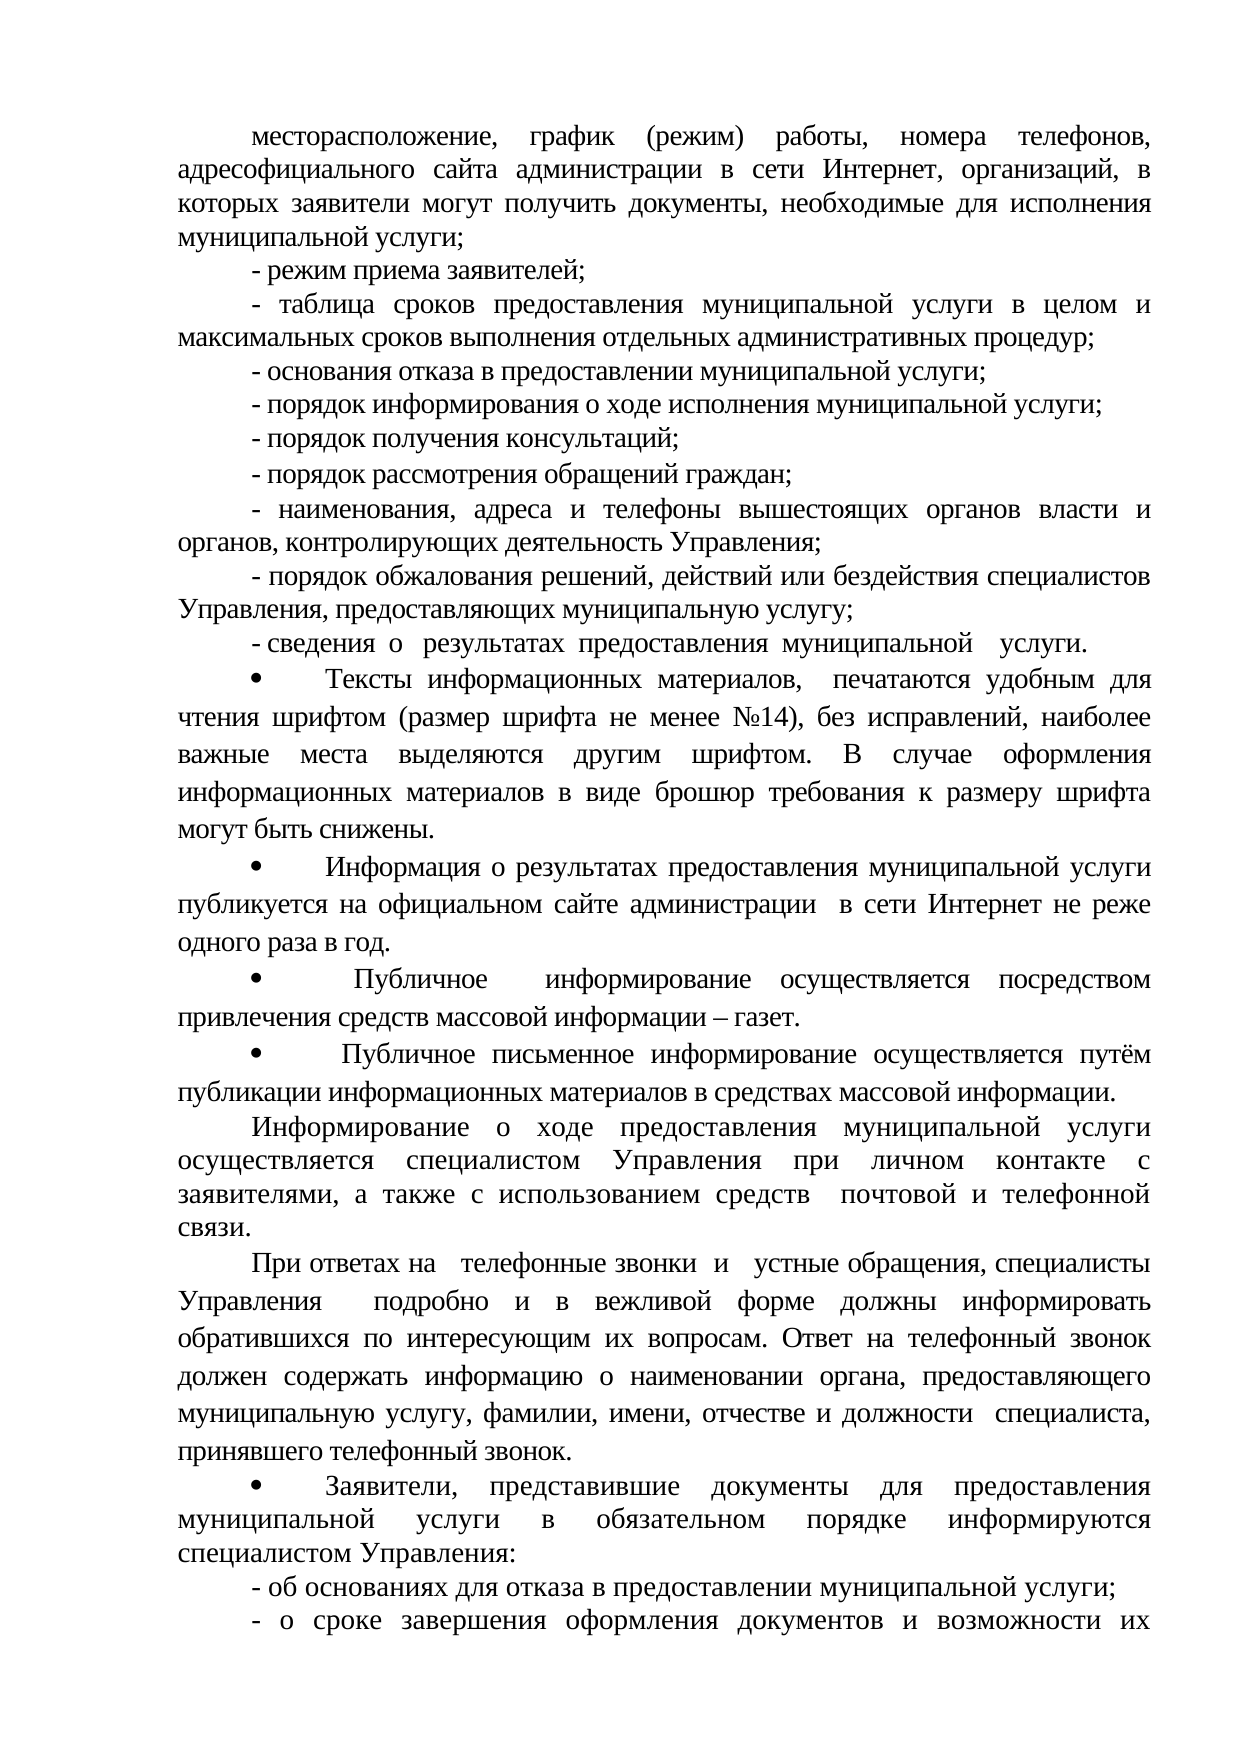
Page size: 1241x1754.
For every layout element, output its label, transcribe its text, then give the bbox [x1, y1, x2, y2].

text - порядок рассмотрения обращений граждан; [177, 453, 1152, 491]
text - сведения о результатах предоставления муниципальной услуги. [177, 625, 1152, 659]
text - таблица сроков предоставления муниципальной услуги в целом и максимальных сроков выполнения отдельных административных процедур; [177, 286, 1152, 353]
text - порядок получения консультаций; [177, 420, 1152, 453]
list Заявители, представившие документы для предоставления муниципальной услуги в обязательном порядке информируются специалистом Управления: [177, 1468, 1152, 1569]
text - режим приема заявителей; [177, 252, 1152, 286]
text - порядок обжалования решений, действий или бездействия специалистов Управления, предоставляющих муниципальную услугу; [177, 558, 1152, 625]
text При ответах на телефонные звонки и устные обращения, специалисты Управления подробно и в вежливой форме должны информировать обратившихся по интересующим их вопросам. Ответ на телефонный звонок должен содержать информацию о наименовании органа, предоставляющего муниципальную услугу, фамилии, имени, отчестве и должности специалиста, принявшего телефонный звонок. [177, 1243, 1152, 1468]
list Тексты информационных материалов, печатаются удобным для чтения шрифтом (размер шрифта не менее №14), без исправлений, наиболее важные места выделяются другим шрифтом. В случае оформления информационных материалов в виде брошюр требования к размеру шрифта могут быть снижены. [177, 659, 1152, 846]
list Информация о результатах предоставления муниципальной услуги публикуется на официальном сайте администрации в сети Интернет не реже одного раза в год. [177, 846, 1152, 959]
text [177, 1602, 1152, 1636]
list Публичное информирование осуществляется посредством привлечения средств массовой информации – газет. [177, 959, 1152, 1034]
text - наименования, адреса и телефоны вышестоящих органов власти и органов, контролирующих деятельность Управления; [177, 491, 1152, 558]
text - порядок информирования о ходе исполнения муниципальной услуги; [177, 386, 1152, 420]
text Информирование о ходе предоставления муниципальной услуги осуществляется специалистом Управления при личном контакте с заявителями, а также с использованием средств почтовой и телефонной связи. [177, 1109, 1152, 1243]
text месторасположение, график (режим) работы, номера телефонов, адресофициального сайта администрации в сети Интернет, организаций, в которых заявители могут получить документы, необходимые для исполнения муниципальной услуги; [177, 118, 1152, 252]
text - об основаниях для отказа в предоставлении муниципальной услуги; [177, 1569, 1152, 1602]
text - основания отказа в предоставлении муниципальной услуги; [177, 353, 1152, 386]
list Публичное письменное информирование осуществляется путём публикации информационных материалов в средствах массовой информации. [177, 1034, 1152, 1109]
